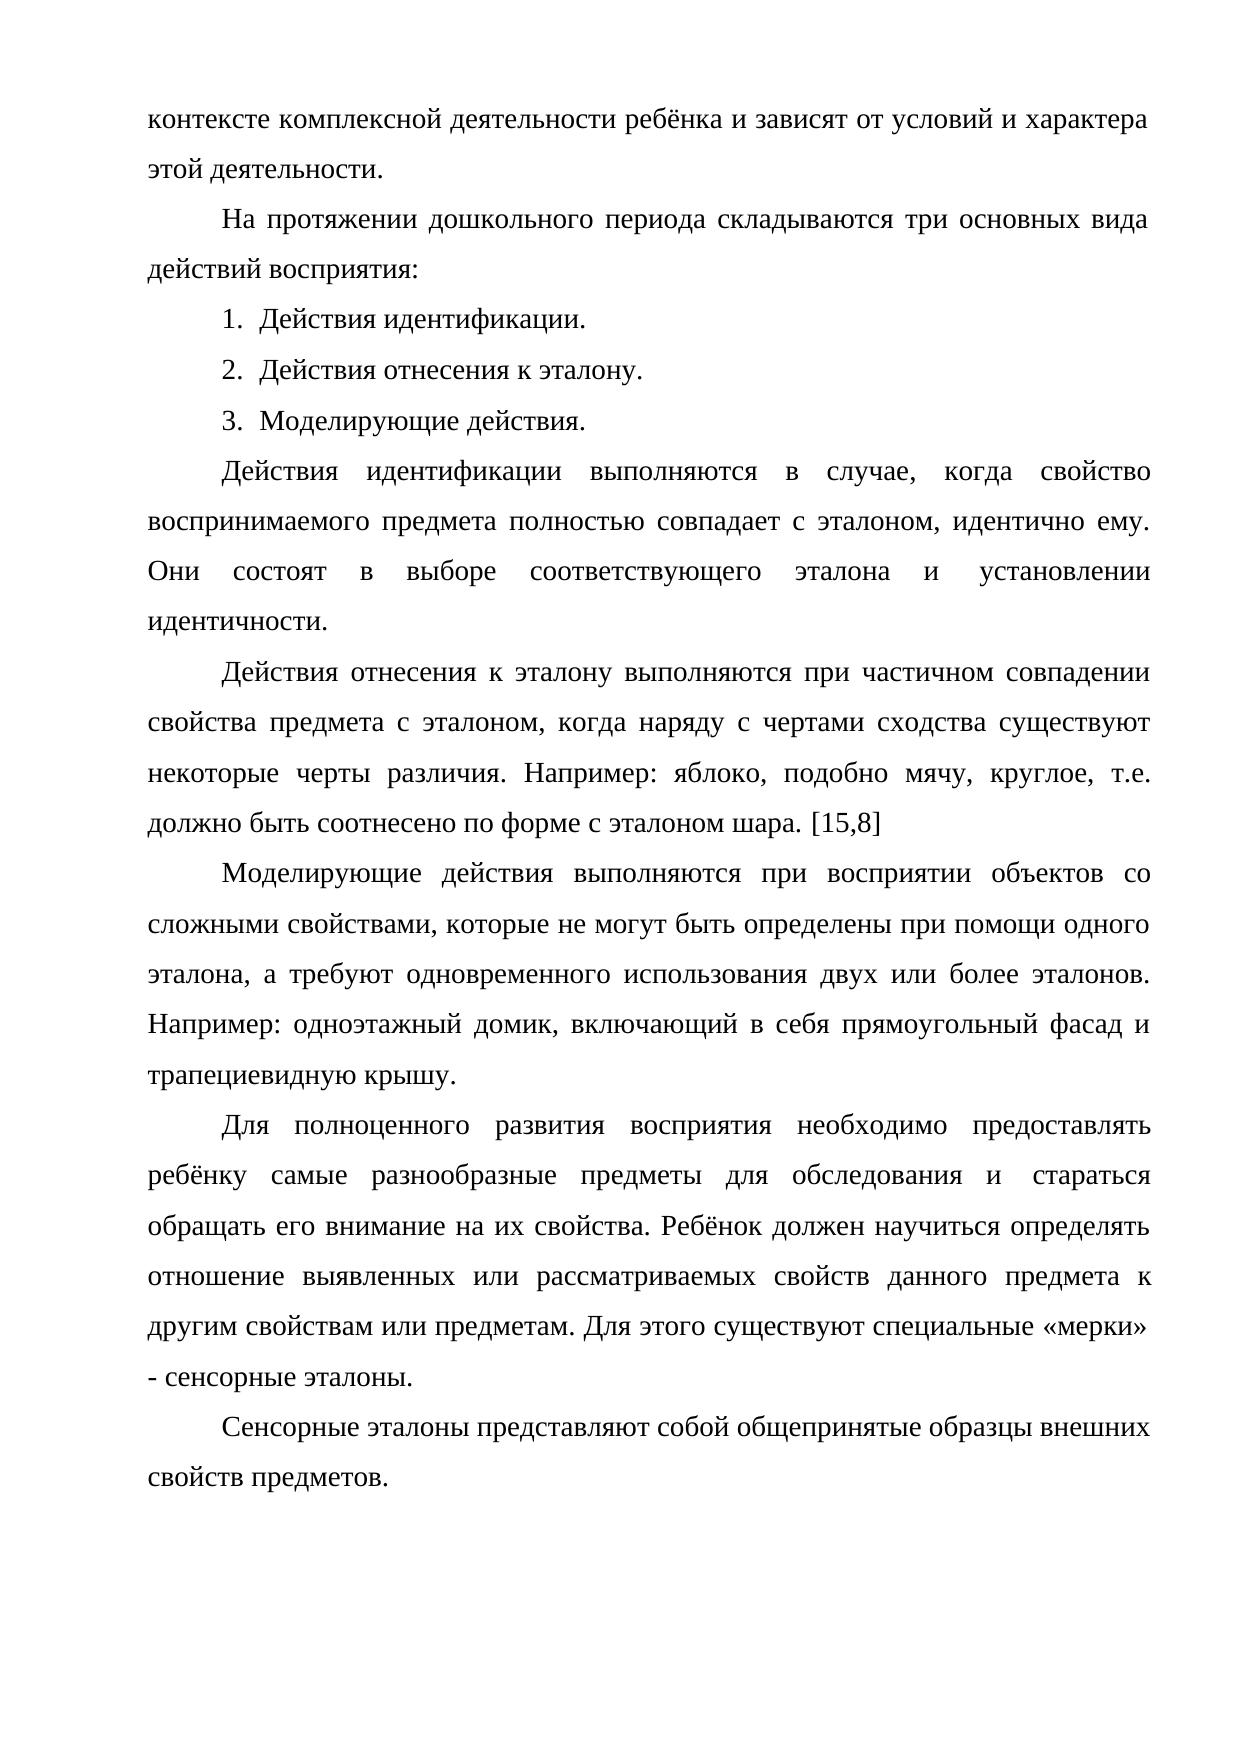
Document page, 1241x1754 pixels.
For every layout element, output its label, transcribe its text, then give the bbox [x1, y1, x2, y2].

text На протяжении дошкольного периода складываются три основных вида действий восприятия: [147, 201, 1151, 285]
list сенсорные эталоны. [147, 1359, 1165, 1392]
list Действия идентификации. [221, 302, 1165, 335]
text Сенсорные эталоны представляют собой общепринятые образцы внешних свойств предметов. [147, 1409, 1151, 1493]
text Действия отнесения к эталону выполняются при частичном совпадении свойства предмета с эталоном, когда наряду с чертами сходства существуют некоторые черты различия. Например: яблоко, подобно мячу, круглое, т.е. должно быть соотнесено по форме с эталоном шара. [15,8] [147, 654, 1151, 839]
list Действия отнесения к эталону. [221, 352, 1165, 386]
list Моделирующие действия. [221, 403, 1165, 436]
text Действия идентификации выполняются в случае, когда свойство воспринимаемого предмета полностью совпадает с эталоном, идентично ему. Они состоят в выборе соответствующего эталона и установлении идентичности. [147, 453, 1151, 637]
text Моделирующие действия выполняются при восприятии объектов со сложными свойствами, которые не могут быть определены при помощи одного эталона, а требуют одновременного использования двух или более эталонов. Например: одноэтажный домик, включающий в себя прямоугольный фасад и трапециевидную крышу. [147, 856, 1151, 1090]
text Для полноценного развития восприятия необходимо предоставлять ребёнку самые разнообразные предметы для обследования и стараться обращать его внимание на их свойства. Ребёнок должен научиться определять отношение выявленных или рассматриваемых свойств данного предмета к другим свойствам или предметам. Для этого существуют специальные «мерки» [147, 1107, 1151, 1342]
text контексте комплексной деятельности ребёнка и зависят от условий и характера этой деятельности. [147, 101, 1153, 184]
